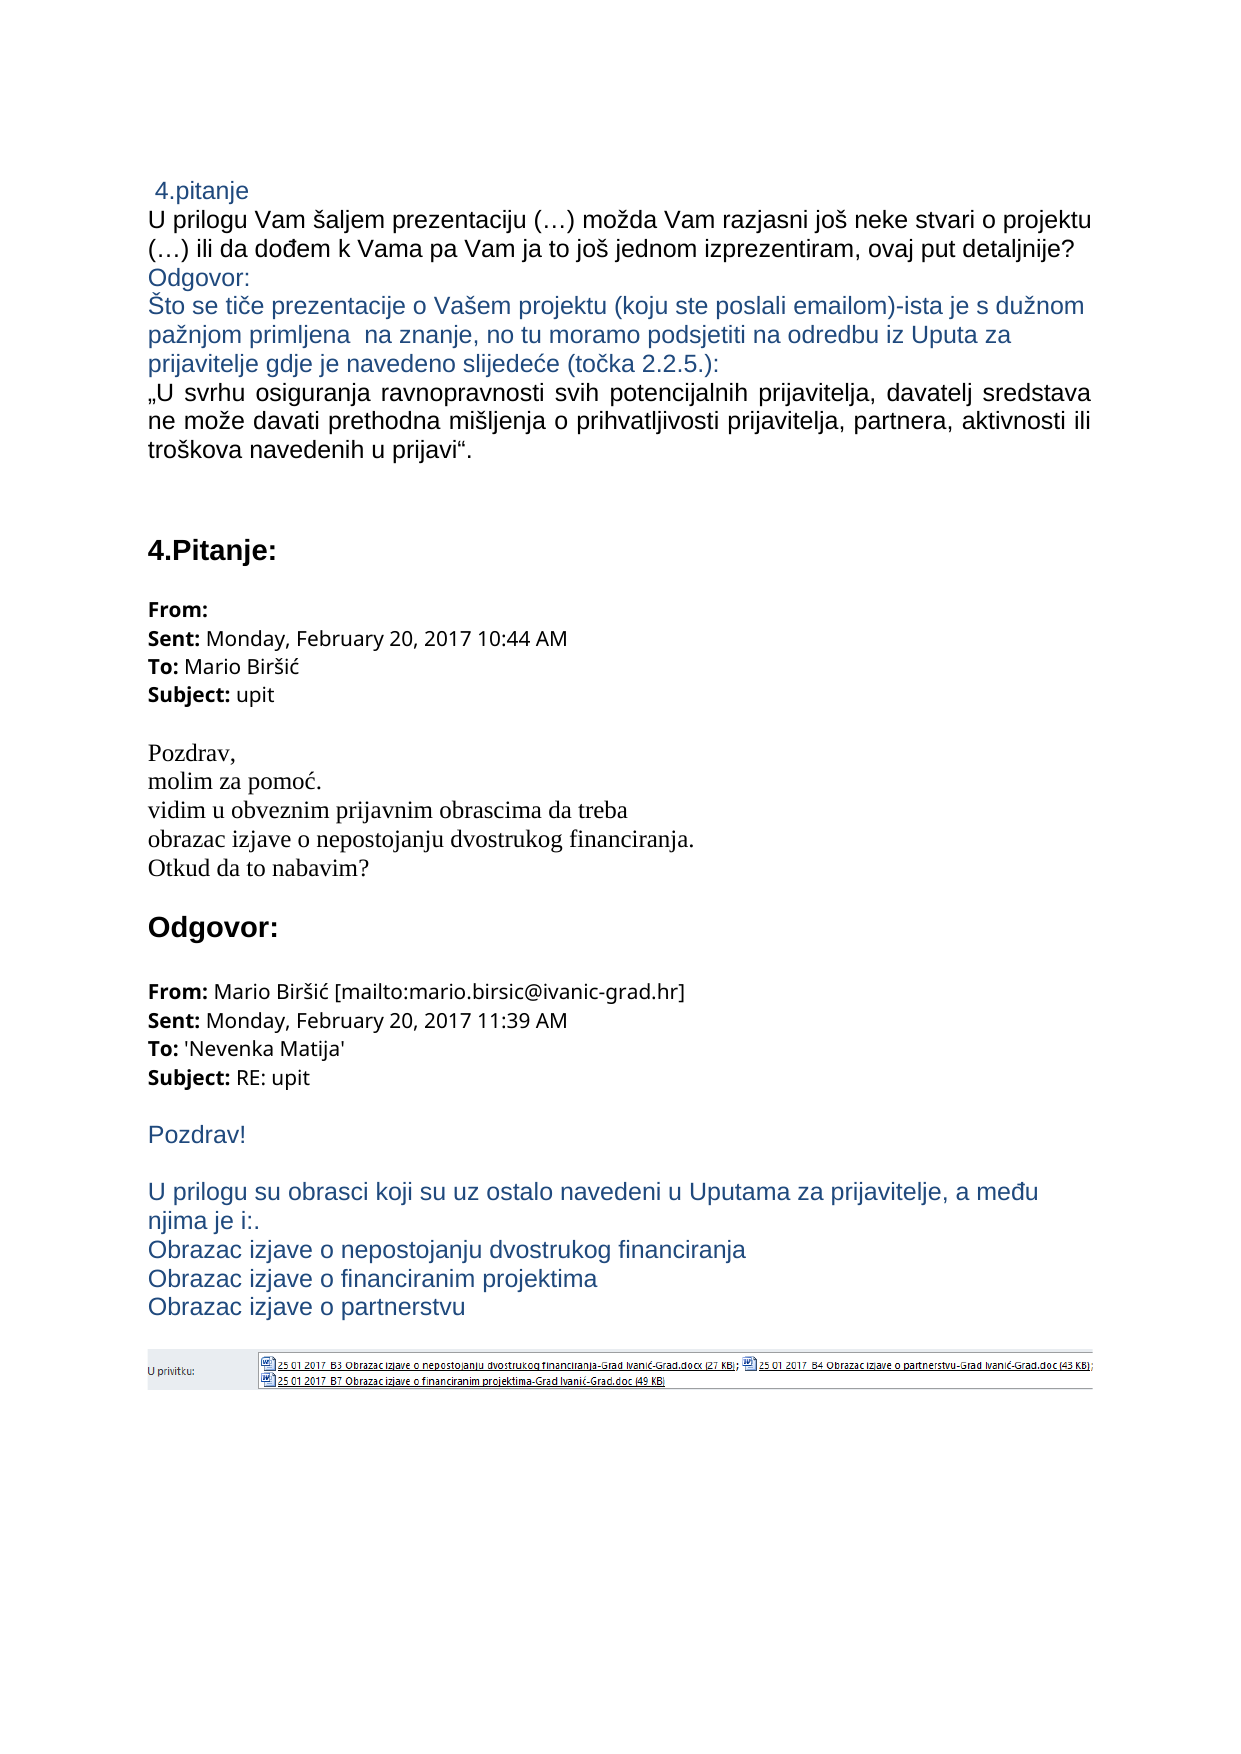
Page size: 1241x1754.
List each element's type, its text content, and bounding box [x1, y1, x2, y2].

text Što se tiče prezentacije o Vašem projektu (koju ste poslali emailom)-ista je s dužnom pažnjom primljena na znanje, no tu moramo podsjetiti na odredbu iz Uputa za prijavitelje gdje je navedeno slijedeće (točka 2.2.5.): [148, 291, 1093, 378]
text U prilogu su obrasci koji su uz ostalo navedeni u Uputama za prijavitelje, a među njima je i:. [148, 1177, 1093, 1235]
text obrazac izjave o nepostojanju dvostrukog financiranja. [148, 824, 1093, 853]
text 4.Pitanje: [148, 533, 1093, 567]
text Obrazac izjave o nepostojanju dvostrukog financiranja [148, 1235, 1093, 1263]
text molim za pomoć. [148, 766, 1093, 795]
text From: Sent: Monday, February 20, 2017 10:44 AM To: Mario Biršić Subject: upit [148, 595, 1093, 709]
text Odgovor: [148, 263, 1093, 291]
text Pozdrav, [148, 738, 1093, 766]
text From: Mario Biršić [mailto:mario.birsic@ivanic-grad.hr] Sent: Monday, February 20, 2017 11:39 AM To: 'Nevenka Matija' Subject: RE: upit [148, 977, 1093, 1091]
text „U svrhu osiguranja ravnopravnosti svih potencijalnih prijavitelja, davatelj sredstava ne može davati prethodna mišljenja o prihvatljivosti prijavitelja, partnera, aktivnosti ili troškova navedenih u prijavi“. [148, 378, 1093, 464]
text U prilogu Vam šaljem prezentaciju (…) možda Vam razjasni još neke stvari o projektu (…) ili da dođem k Vama pa Vam ja to još jednom izprezentiram, ovaj put detaljnije? [148, 205, 1093, 263]
text Odgovor: [148, 910, 1093, 944]
picture [147, 1349, 1093, 1390]
text Obrazac izjave o financiranim projektima [148, 1263, 1093, 1292]
text 4.pitanje [148, 176, 1093, 205]
text Otkud da to nabavim? [148, 853, 1093, 881]
text Pozdrav! [148, 1120, 1093, 1148]
text Obrazac izjave o partnerstvu [148, 1292, 1093, 1321]
text vidim u obveznim prijavnim obrascima da treba [148, 795, 1093, 824]
